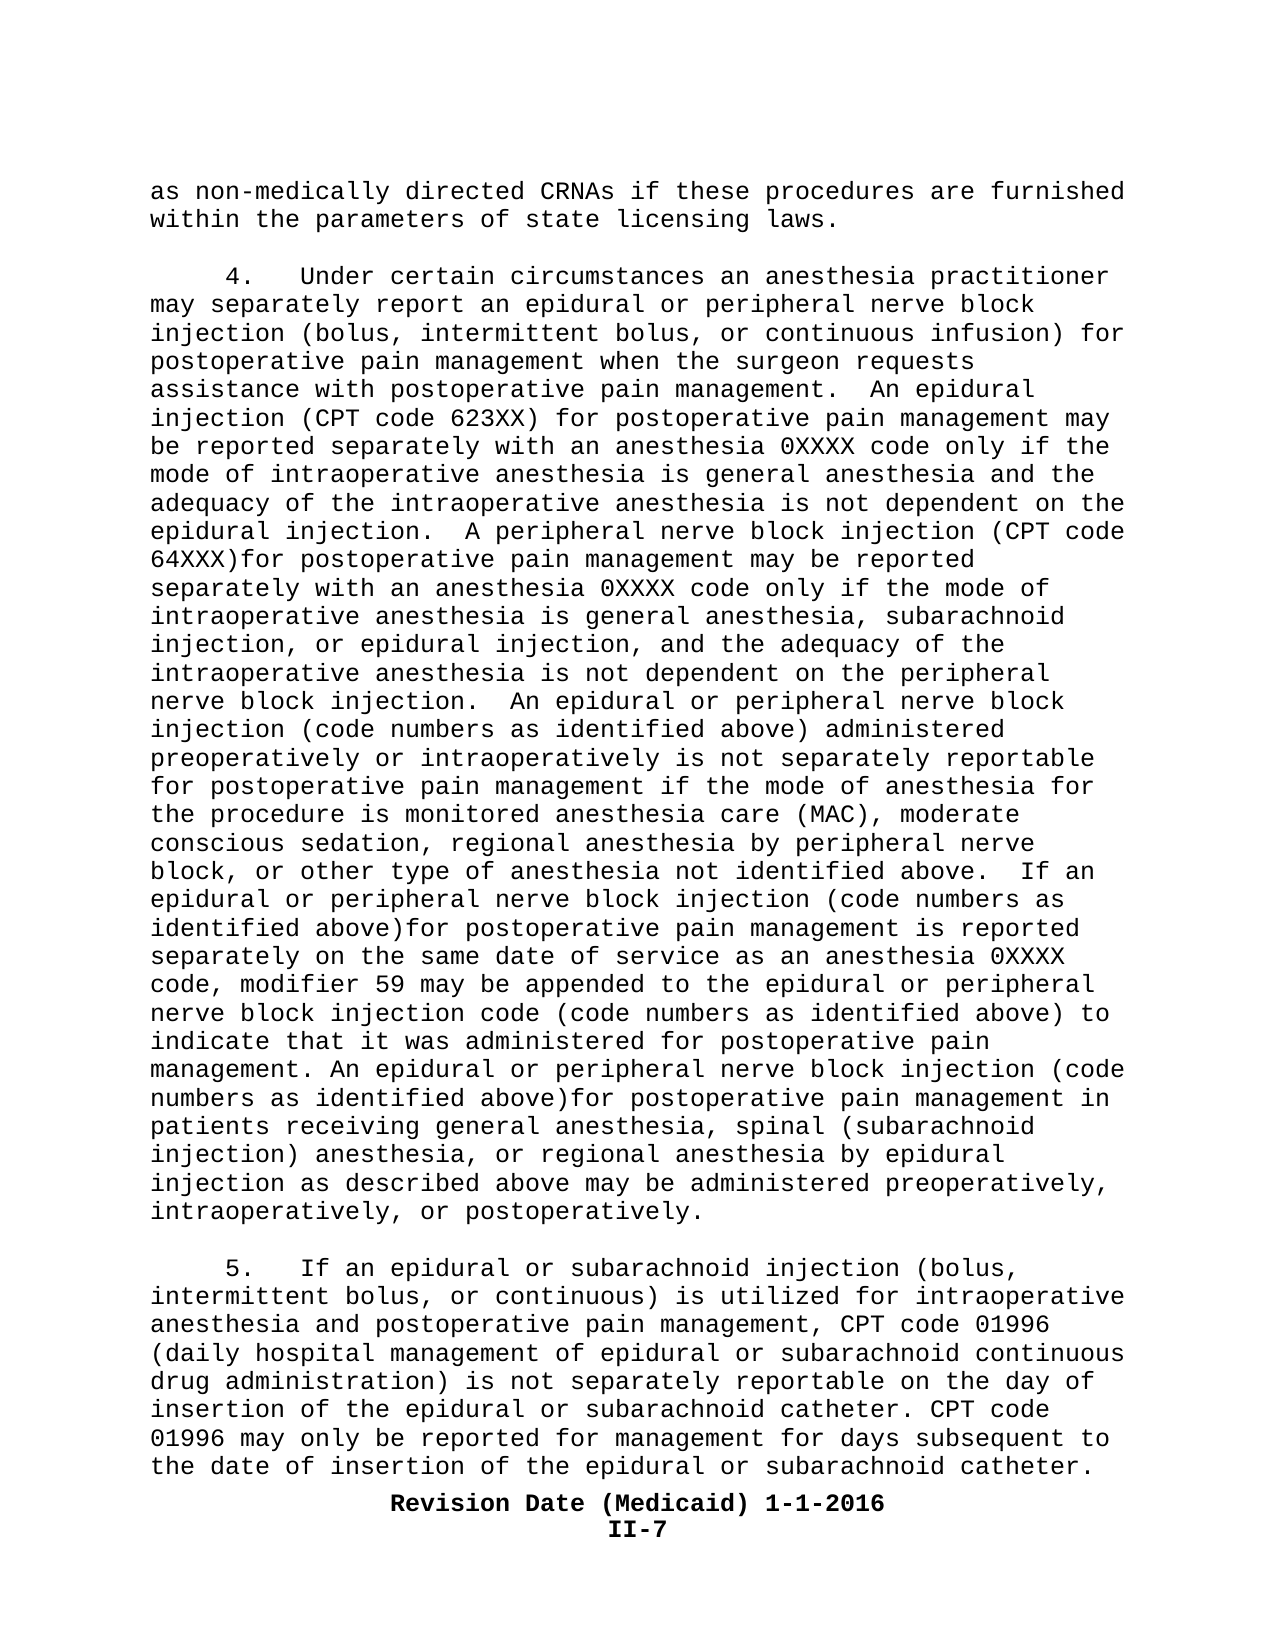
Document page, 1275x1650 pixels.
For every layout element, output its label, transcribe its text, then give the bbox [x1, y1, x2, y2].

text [150, 179, 1125, 235]
list Under certain circumstances an anesthesia practitioner may separately report an epidural or peripheral nerve block injection (bolus, intermittent bolus, or continuous infusion) for postoperative pain management when the surgeon requests assistance with postoperative pain management. An epidural injection (CPT code 623XX) for postoperative pain management may be reported separately with an anesthesia 0XXXX code only if the mode of intraoperative anesthesia is general anesthesia and the adequacy of the intraoperative anesthesia is not dependent on the epidural injection. A peripheral nerve block injection (CPT code 64XXX)for postoperative pain management may be reported separately with an anesthesia 0XXXX code only if the mode of intraoperative anesthesia is general anesthesia, subarachnoid injection, or epidural injection, and the adequacy of the intraoperative anesthesia is not dependent on the peripheral nerve block injection. An epidural or peripheral nerve block injection (code numbers as identified above) administered preoperatively or intraoperatively is not separately reportable for postoperative pain management if the mode of anesthesia for the procedure is monitored anesthesia care (MAC), moderate conscious sedation, regional anesthesia by peripheral nerve block, or other type of anesthesia not identified above. If an epidural or peripheral nerve block injection (code numbers as identified above)for postoperative pain management is reported separately on the same date of service as an anesthesia 0XXXX code, modifier 59 may be appended to the epidural or peripheral nerve block injection code (code numbers as identified above) to indicate that it was administered for postoperative pain management. An epidural or peripheral nerve block injection (code numbers as identified above)for postoperative pain management in patients receiving general anesthesia, spinal (subarachnoid injection) anesthesia, or regional anesthesia by epidural injection as described above may be administered preoperatively, intraoperatively, or postoperatively. [150, 264, 1125, 1227]
list If an epidural or subarachnoid injection (bolus, intermittent bolus, or continuous) is utilized for intraoperative anesthesia and postoperative pain management, CPT code 01996 (daily hospital management of epidural or subarachnoid continuous drug administration) is not separately reportable on the day of insertion of the epidural or subarachnoid catheter. CPT code 01996 may only be reported for management for days subsequent to the date of insertion of the epidural or subarachnoid catheter. [150, 1255, 1125, 1482]
